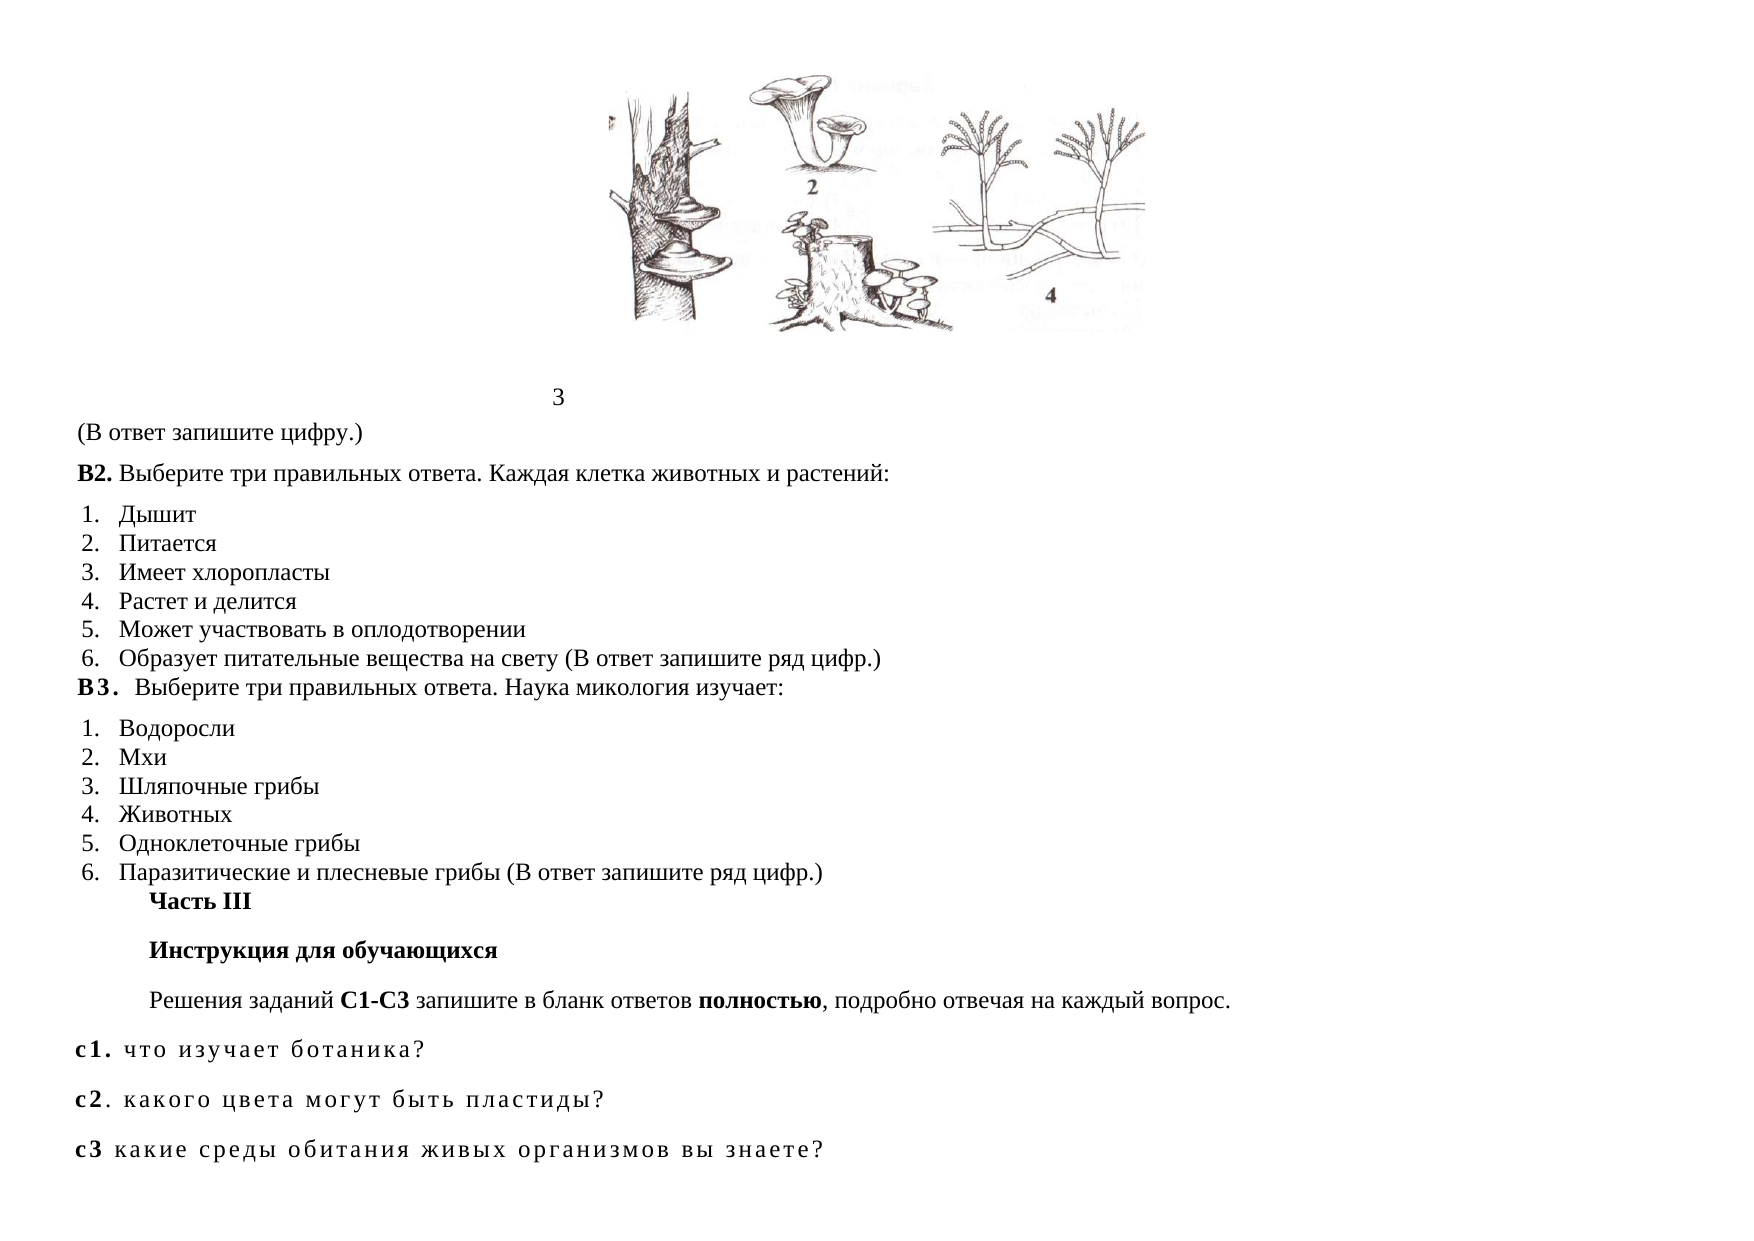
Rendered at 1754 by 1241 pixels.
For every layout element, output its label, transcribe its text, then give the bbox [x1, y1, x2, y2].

text (В ответ запишите цифру.) [77, 417, 1568, 446]
text с1. что изучает ботаника? [75, 1034, 1679, 1063]
text В3. Выберите три правильных ответа. Наука микология изучает: [77, 672, 1656, 701]
list Мхи [81, 742, 1656, 771]
list Одноклеточные грибы [81, 828, 1656, 857]
list Имеет хлоропласты [81, 557, 1660, 586]
list Водоросли [81, 713, 1656, 742]
text с3 какие среды обитания живых организмов вы знаете? [75, 1134, 1679, 1162]
list Дышит [81, 499, 1660, 528]
list Паразитические и плесневые грибы (В ответ запишите ряд цифр.) [81, 857, 1656, 886]
text 3 [246, 382, 1679, 410]
text Решения заданий С1-С3 запишите в бланк ответов полностью, подробно отвечая на каждый вопрос. [75, 985, 1679, 1014]
list Питается [81, 528, 1660, 557]
picture [608, 75, 1146, 332]
text с2. какого цвета могут быть пластиды? [75, 1084, 1679, 1113]
list Образует питательные вещества на свету (В ответ запишите ряд цифр.) [81, 643, 1660, 672]
list Растет и делится [81, 586, 1660, 614]
text Часть III [75, 886, 1679, 914]
list Шляпочные грибы [81, 771, 1656, 799]
text В2. Выберите три правильных ответа. Каждая клетка животных и растений: [77, 458, 1660, 487]
list Может участвовать в оплодотворении [81, 614, 1660, 643]
text Инструкция для обучающихся [75, 935, 1679, 964]
list Животных [81, 799, 1656, 828]
